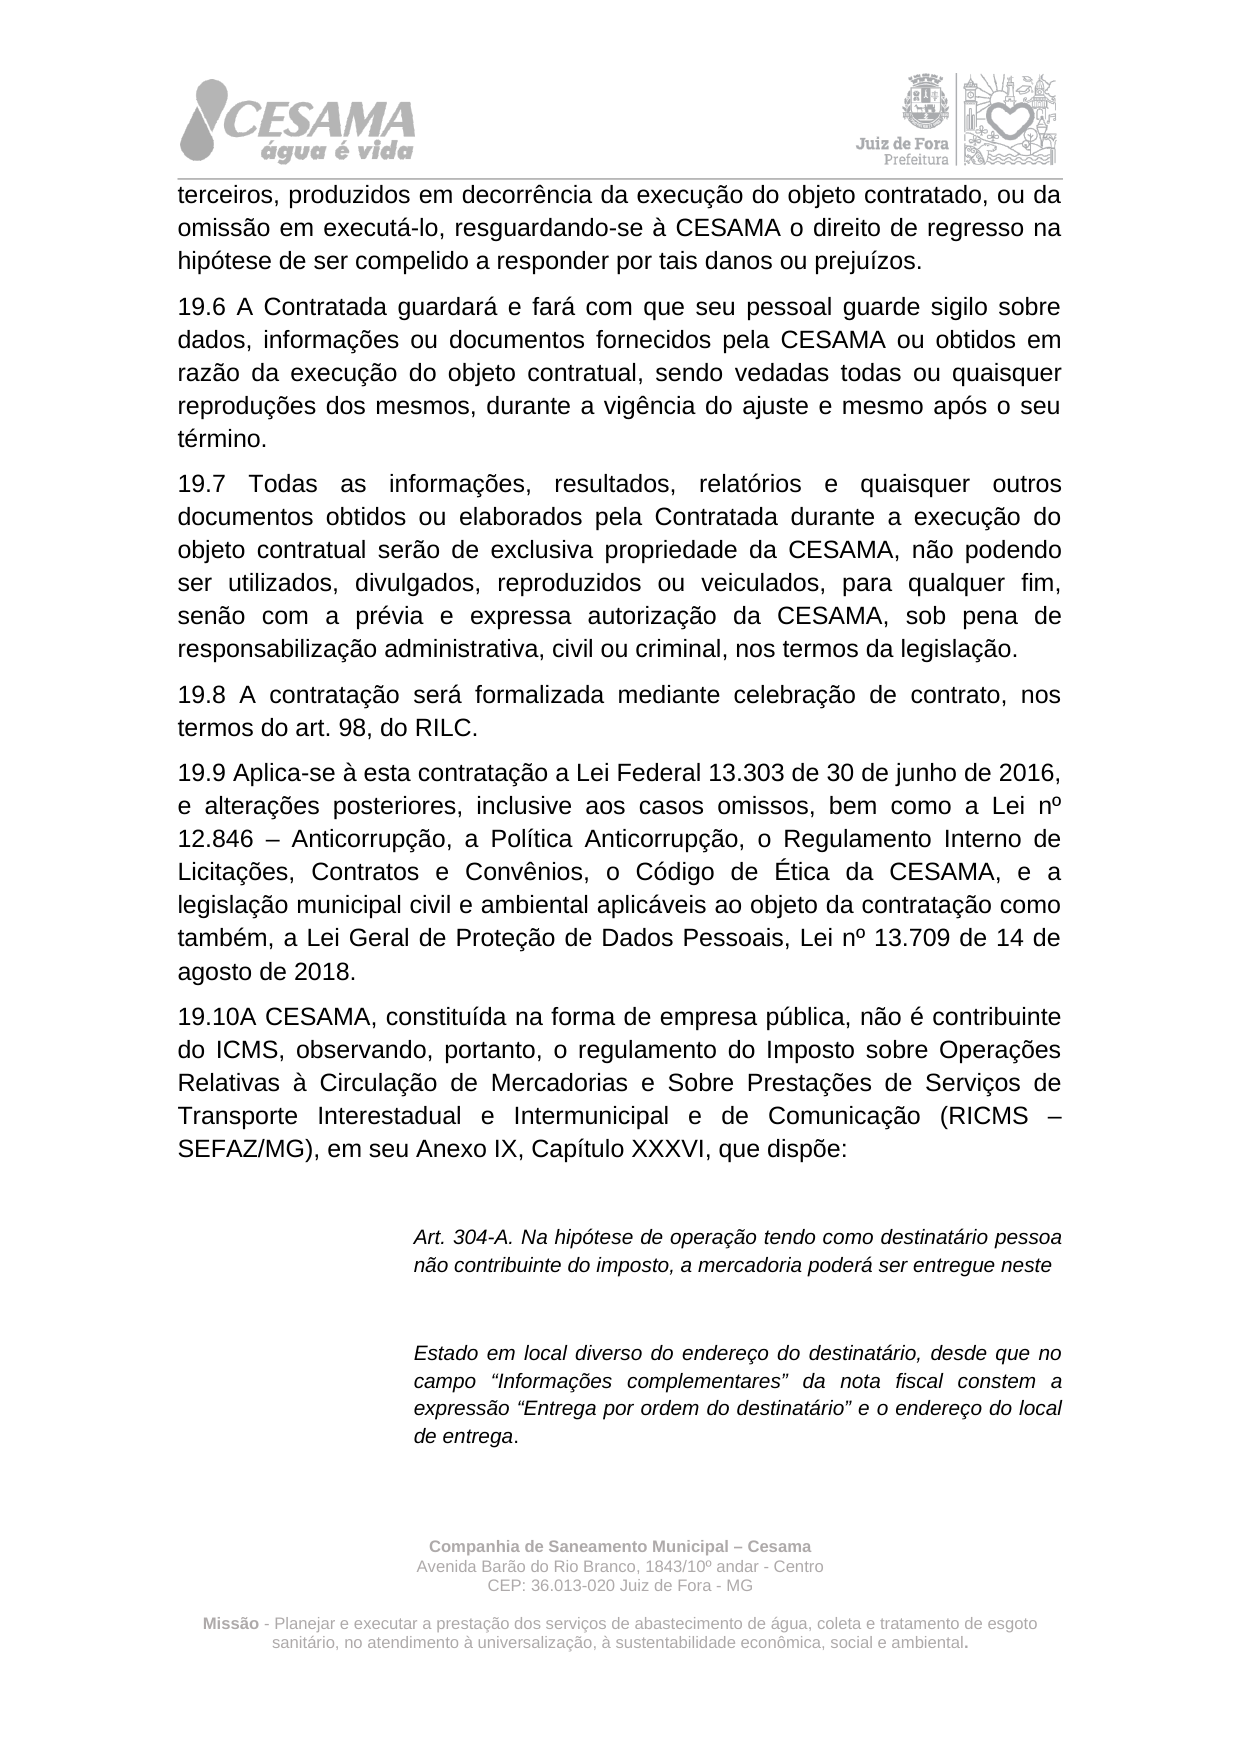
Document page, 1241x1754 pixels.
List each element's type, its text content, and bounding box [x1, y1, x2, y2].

text 19.9 Aplica-se à esta contratação a Lei Federal 13.303 de 30 de junho de 2016, e alterações posteriores, inclusive aos casos omissos, bem como a Lei nº 12.846 – Anticorrupção, a Política Anticorrupção, o Regulamento Interno de Licitações, Contratos e Convênios, o Código de Ética da CESAMA, e a legislação municipal civil e ambiental aplicáveis ao objeto da contratação como também, a Lei Geral de Proteção de Dados Pessoais, Lei nº 13.709 de 14 de agosto de 2018. [177, 758, 1063, 985]
text 19.6 A Contratada guardará e fará com que seu pessoal guarde sigilo sobre dados, informações ou documentos fornecidos pela CESAMA ou obtidos em razão da execução do objeto contratual, sendo vedadas todas ou quaisquer reproduções dos mesmos, durante a vigência do ajuste e mesmo após o seu término. [177, 292, 1063, 452]
text 19.7 Todas as informações, resultados, relatórios e quaisquer outros documentos obtidos ou elaborados pela Contratada durante a execução do objeto contratual serão de exclusiva propriedade da CESAMA, não podendo ser utilizados, divulgados, reproduzidos ou veiculados, para qualquer fim, senão com a prévia e expressa autorização da CESAMA, sob pena de responsabilização administrativa, civil ou criminal, nos termos da legislação. [177, 469, 1063, 663]
text Estado em local diverso do endereço do destinatário, desde que no campo “Informações complementares” da nota fiscal constem a expressão “Entrega por ordem do destinatário” e o endereço do local de entrega. [413, 1341, 1063, 1447]
text 19.8 A contratação será formalizada mediante celebração de contrato, nos termos do art. 98, do RILC. [177, 680, 1063, 742]
text Art. 304-A. Na hipótese de operação tendo como destinatário pessoa não contribuinte do imposto, a mercadoria poderá ser entregue neste [413, 1225, 1063, 1277]
text 19.10A CESAMA, constituída na forma de empresa pública, não é contribuinte do ICMS, observando, portanto, o regulamento do Imposto sobre Operações Relativas à Circulação de Mercadorias e Sobre Prestações de Serviços de Transporte Interestadual e Intermunicipal e de Comunicação (RICMS – SEFAZ/MG), em seu Anexo IX, Capítulo XXXVI, que dispõe: [177, 1002, 1063, 1163]
picture [177, 73, 1063, 180]
